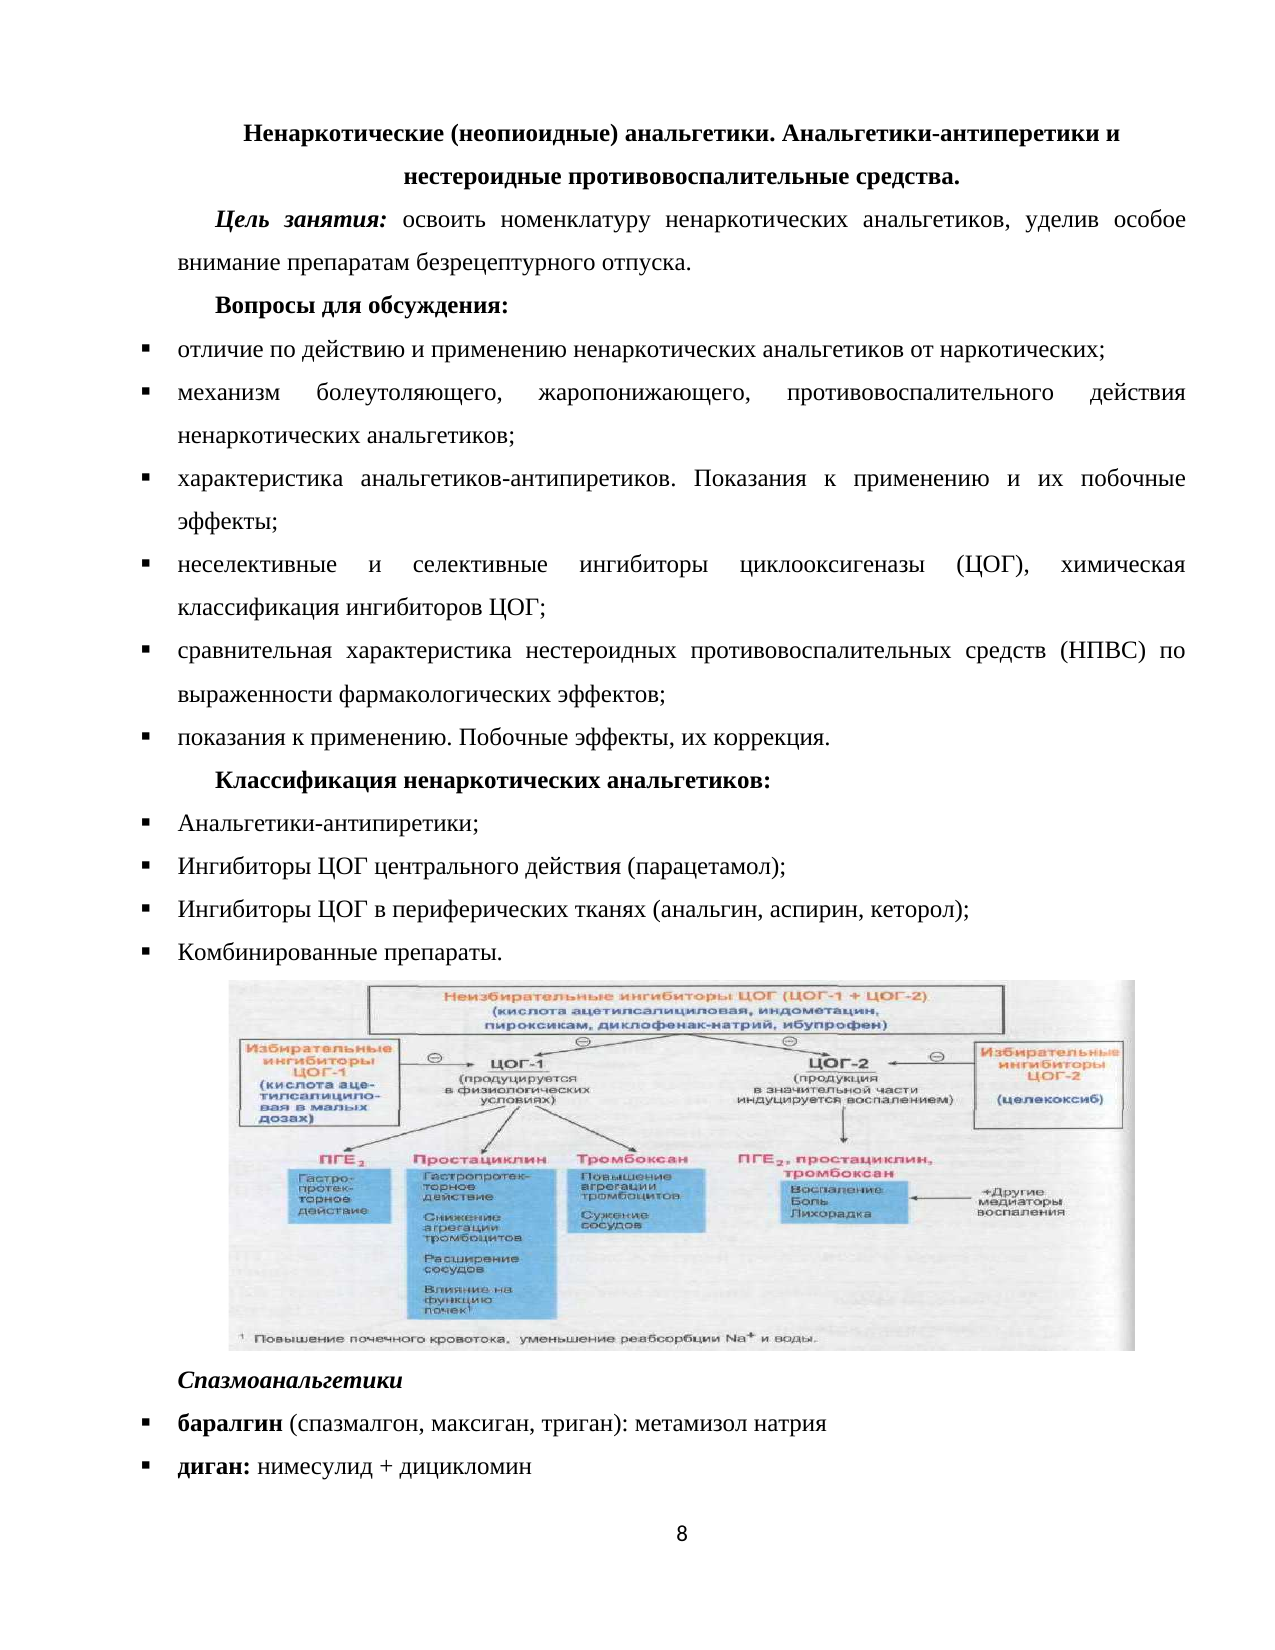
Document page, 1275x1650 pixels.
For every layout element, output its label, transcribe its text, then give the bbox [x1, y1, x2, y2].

picture [228, 980, 1135, 1351]
list сравнительная характеристика нестероидных противовоспалительных средств (НПВС) по выраженности фармакологических эффектов; [140, 636, 1186, 707]
list Анальгетики-антипиретики; [140, 808, 1186, 837]
list отличие по действию и применению ненаркотических анальгетиков от наркотических; [140, 334, 1186, 362]
text Цель занятия: освоить номенклатуру ненаркотических анальгетиков, уделив особое внимание препаратам безрецептурного отпуска. [177, 204, 1186, 276]
list механизм болеутоляющего, жаропонижающего, противовоспалительного действия ненаркотических анальгетиков; [140, 377, 1186, 449]
text Ненаркотические (неопиоидные) анальгетики. Анальгетики-антиперетики и нестероидные противовоспалительные средства. [177, 118, 1186, 190]
list Спазмоанальгетики [177, 1365, 1186, 1394]
list показания к применению. Побочные эффекты, их коррекция. [140, 722, 1186, 751]
list баралгин (спазмалгон, максиган, триган): метамизол натрия [140, 1408, 1186, 1437]
list Ингибиторы ЦОГ центрального действия (парацетамол); [140, 851, 1186, 880]
text Классификация ненаркотических анальгетиков: [177, 765, 1186, 794]
list характеристика анальгетиков-антипиретиков. Показания к применению и их побочные эффекты; [140, 463, 1186, 535]
list Комбинированные препараты. [140, 937, 1186, 966]
list неселективные и селективные ингибиторы циклооксигеназы (ЦОГ), химическая классификация ингибиторов ЦОГ; [140, 549, 1186, 621]
list диган: нимесулид + дицикломин [140, 1451, 1186, 1480]
list Ингибиторы ЦОГ в периферических тканях (анальгин, аспирин, кеторол); [140, 894, 1186, 923]
text Вопросы для обсуждения: [177, 291, 1186, 319]
